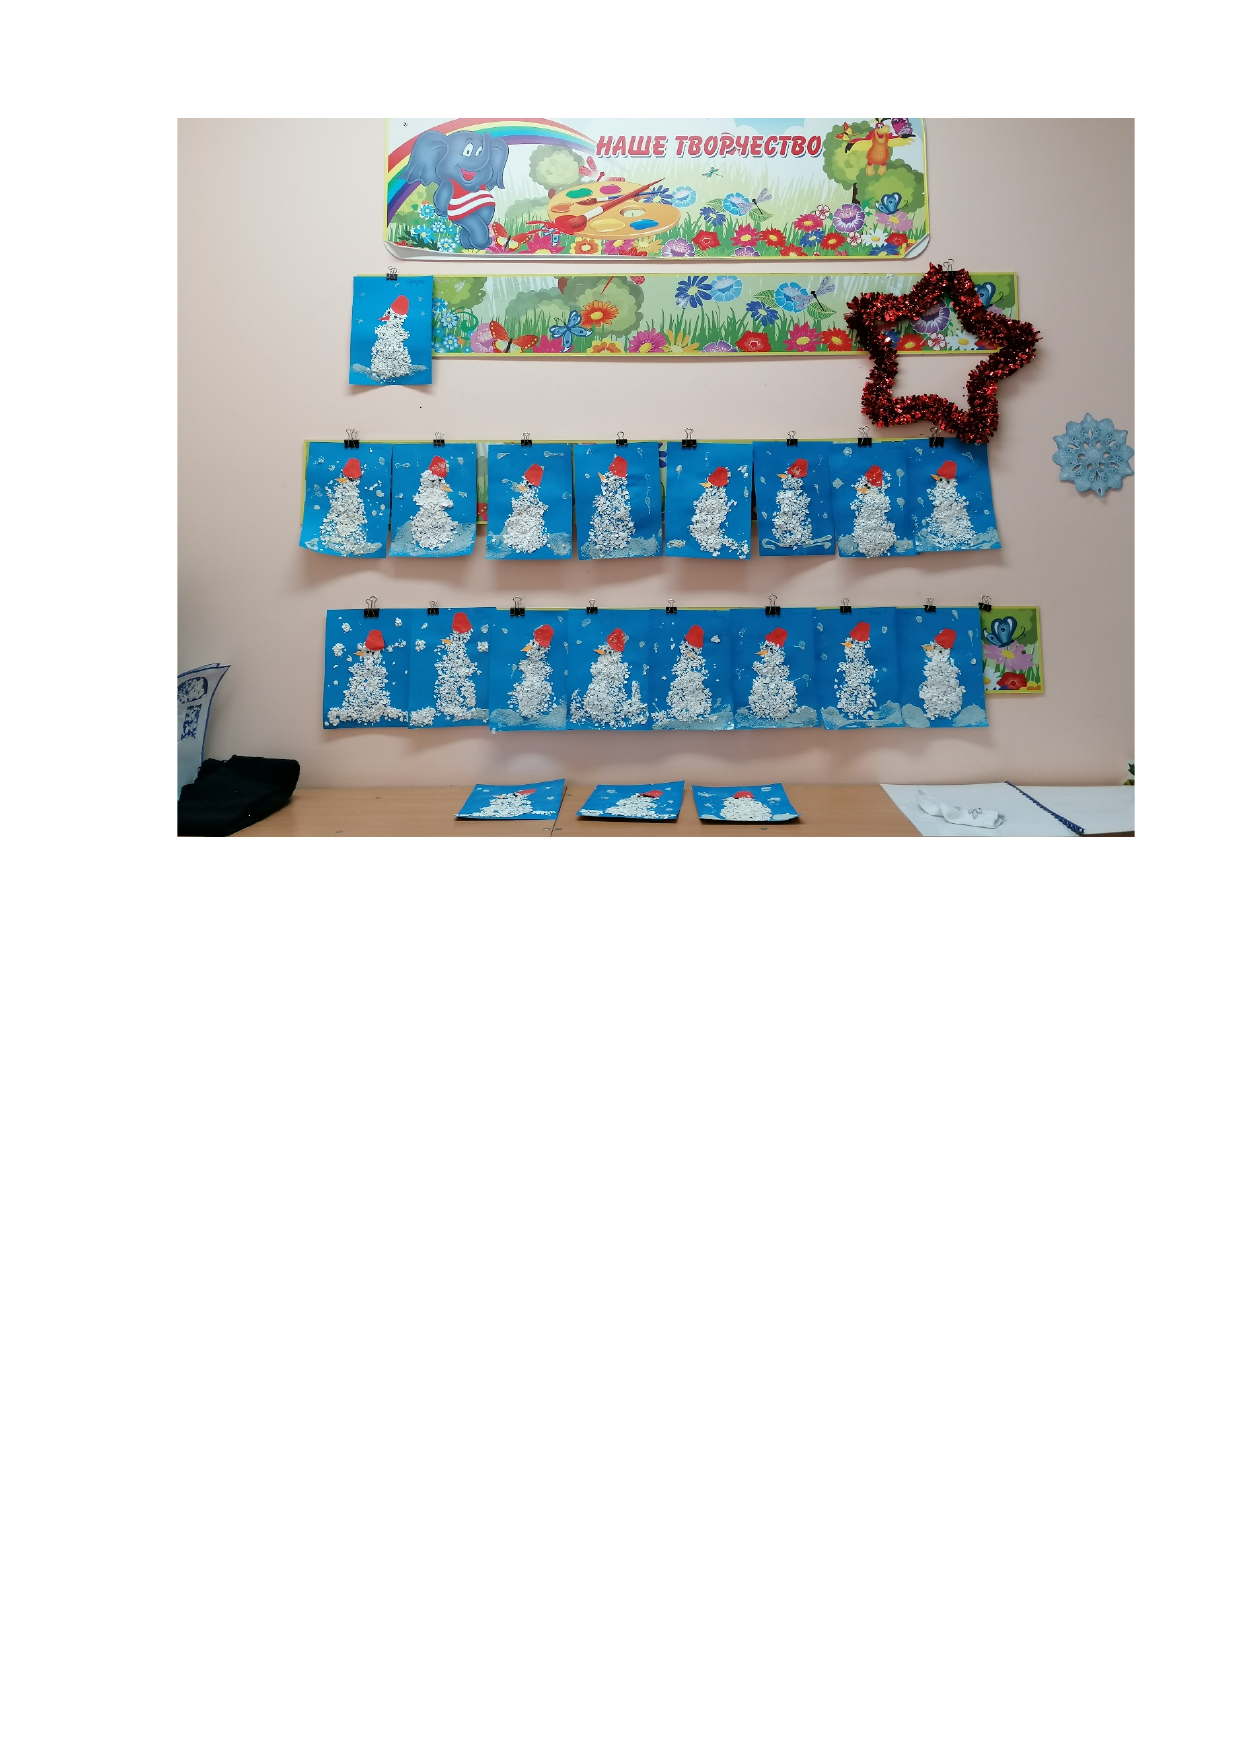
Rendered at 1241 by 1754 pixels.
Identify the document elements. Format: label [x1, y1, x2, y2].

picture [177, 118, 1135, 837]
